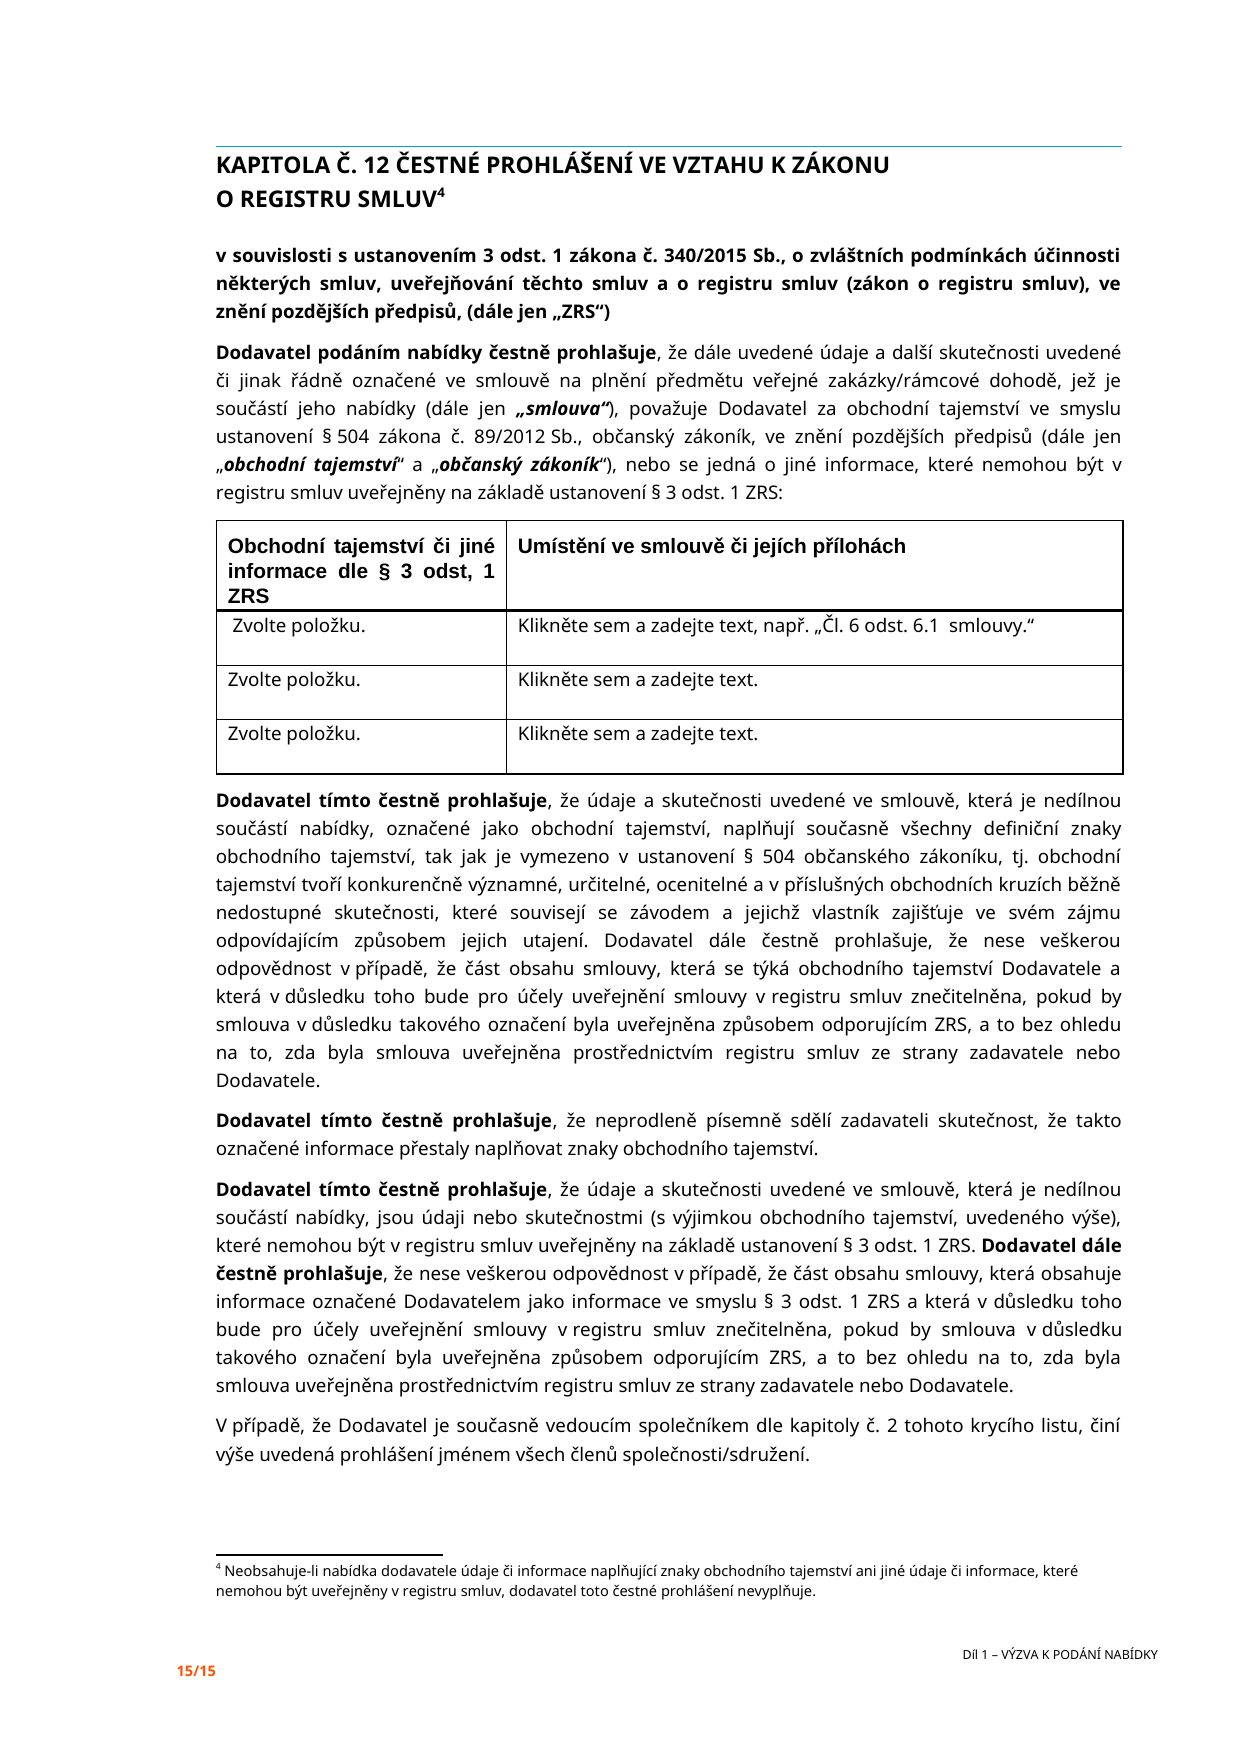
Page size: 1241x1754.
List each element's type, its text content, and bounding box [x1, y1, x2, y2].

table_cell [217, 666, 506, 719]
text Dodavatel tímto čestně prohlašuje, že neprodleně písemně sdělí zadavateli skutečnost, že takto označené informace přestaly naplňovat znaky obchodního tajemství. [216, 1108, 1122, 1161]
text v souvislosti s ustanovením 3 odst. 1 zákona č. 340/2015 Sb., o zvláštních podmínkách účinnosti některých smluv, uveřejňování těchto smluv a o registru smluv (zákon o registru smluv), ve znění pozdějších předpisů, (dále jen „ZRS“) [216, 242, 1122, 324]
table_header Umístění ve smlouvě či jejích přílohách [507, 521, 1122, 609]
text Dodavatel tímto čestně prohlašuje, že údaje a skutečnosti uvedené ve smlouvě, která je nedílnou součástí nabídky, označené jako obchodní tajemství, naplňují současně všechny definiční znaky obchodního tajemství, tak jak je vymezeno v ustanovení § 504 občanského zákoníku, tj. obchodní tajemství tvoří konkurenčně významné, určitelné, ocenitelné a v příslušných obchodních kruzích běžně nedostupné skutečnosti, které souvisejí se závodem a jejichž vlastník zajišťuje ve svém zájmu odpovídajícím způsobem jejich utajení. Dodavatel dále čestně prohlašuje, že nese veškerou odpovědnost v případě, že část obsahu smlouvy, která se týká obchodního tajemství Dodavatele a která v důsledku toho bude pro účely uveřejnění smlouvy v registru smluv znečitelněna, pokud by smlouva v důsledku takového označení byla uveřejněna způsobem odporujícím ZRS, a to bez ohledu na to, zda byla smlouva uveřejněna prostřednictvím registru smluv ze strany zadavatele nebo Dodavatele. [216, 787, 1122, 1093]
text Kapitola č. 12 Čestné prohlášení ve vztahu k zákonu o registru smluv [216, 147, 1122, 214]
text V případě, že Dodavatel je současně vedoucím společníkem dle kapitoly č. 2 tohoto krycího listu, činí výše uvedená prohlášení jménem všech členů společnosti/sdružení. [216, 1413, 1122, 1466]
table_cell [217, 612, 506, 664]
table_header Obchodní tajemství či jiné informace dle § 3 odst, 1 ZRS [217, 521, 506, 609]
table_cell [217, 720, 506, 773]
text Dodavatel podáním nabídky čestně prohlašuje, že dále uvedené údaje a další skutečnosti uvedené či jinak řádně označené ve smlouvě na plnění předmětu veřejné zakázky/rámcové dohodě, jež je součástí jeho nabídky (dále jen „smlouva“), považuje Dodavatel za obchodní tajemství ve smyslu ustanovení § 504 zákona č. 89/2012 Sb., občanský zákoník, ve znění pozdějších předpisů (dále jen „obchodní tajemství“ a „občanský zákoník“), nebo se jedná o jiné informace, které nemohou být v registru smluv uveřejněny na základě ustanovení § 3 odst. 1 ZRS: [216, 339, 1122, 505]
text Dodavatel tímto čestně prohlašuje, že údaje a skutečnosti uvedené ve smlouvě, která je nedílnou součástí nabídky, jsou údaji nebo skutečnostmi (s výjimkou obchodního tajemství, uvedeného výše), které nemohou být v registru smluv uveřejněny na základě ustanovení § 3 odst. 1 ZRS. Dodavatel dále čestně prohlašuje, že nese veškerou odpovědnost v případě, že část obsahu smlouvy, která obsahuje informace označené Dodavatelem jako informace ve smyslu § 3 odst. 1 ZRS a která v důsledku toho bude pro účely uveřejnění smlouvy v registru smluv znečitelněna, pokud by smlouva v důsledku takového označení byla uveřejněna způsobem odporujícím ZRS, a to bez ohledu na to, zda byla smlouva uveřejněna prostřednictvím registru smluv ze strany zadavatele nebo Dodavatele. [216, 1176, 1122, 1398]
